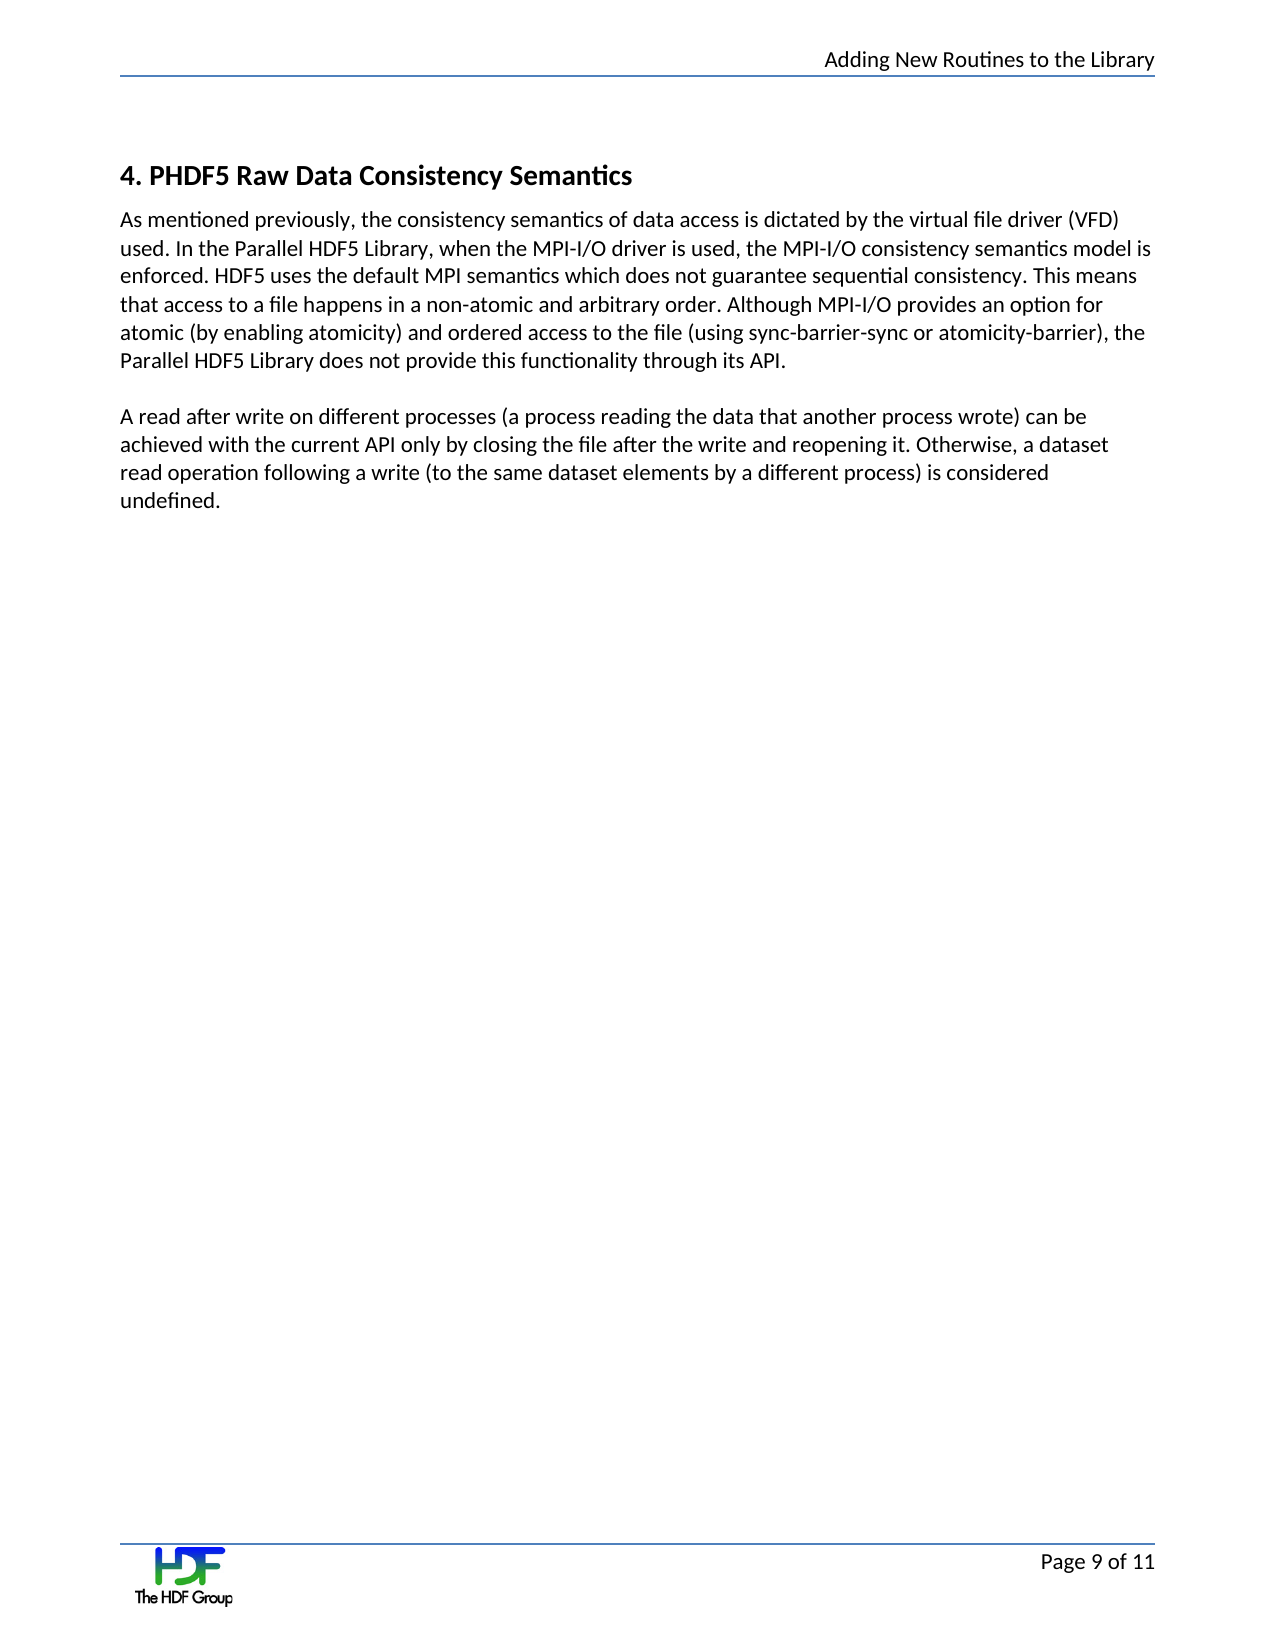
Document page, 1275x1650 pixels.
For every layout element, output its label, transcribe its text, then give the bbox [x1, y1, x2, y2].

picture [135, 1547, 233, 1607]
text As mentioned previously, the consistency semantics of data access is dictated by the virtual file driver (VFD) used. In the Parallel HDF5 Library, when the MPI-I/O driver is used, the MPI-I/O consistency semantics model is enforced. HDF5 uses the default MPI semantics which does not guarantee sequential consistency. This means that access to a file happens in a non-atomic and arbitrary order. Although MPI-I/O provides an option for atomic (by enabling atomicity) and ordered access to the file (using sync-barrier-sync or atomicity-barrier), the Parallel HDF5 Library does not provide this functionality through its API. [120, 206, 1155, 374]
subtitle PHDF5 Raw Data Consistency Semantics [120, 157, 1155, 193]
text A read after write on different processes (a process reading the data that another process wrote) can be achieved with the current API only by closing the file after the write and reopening it. Otherwise, a dataset read operation following a write (to the same dataset elements by a different process) is considered undefined. [120, 402, 1155, 514]
